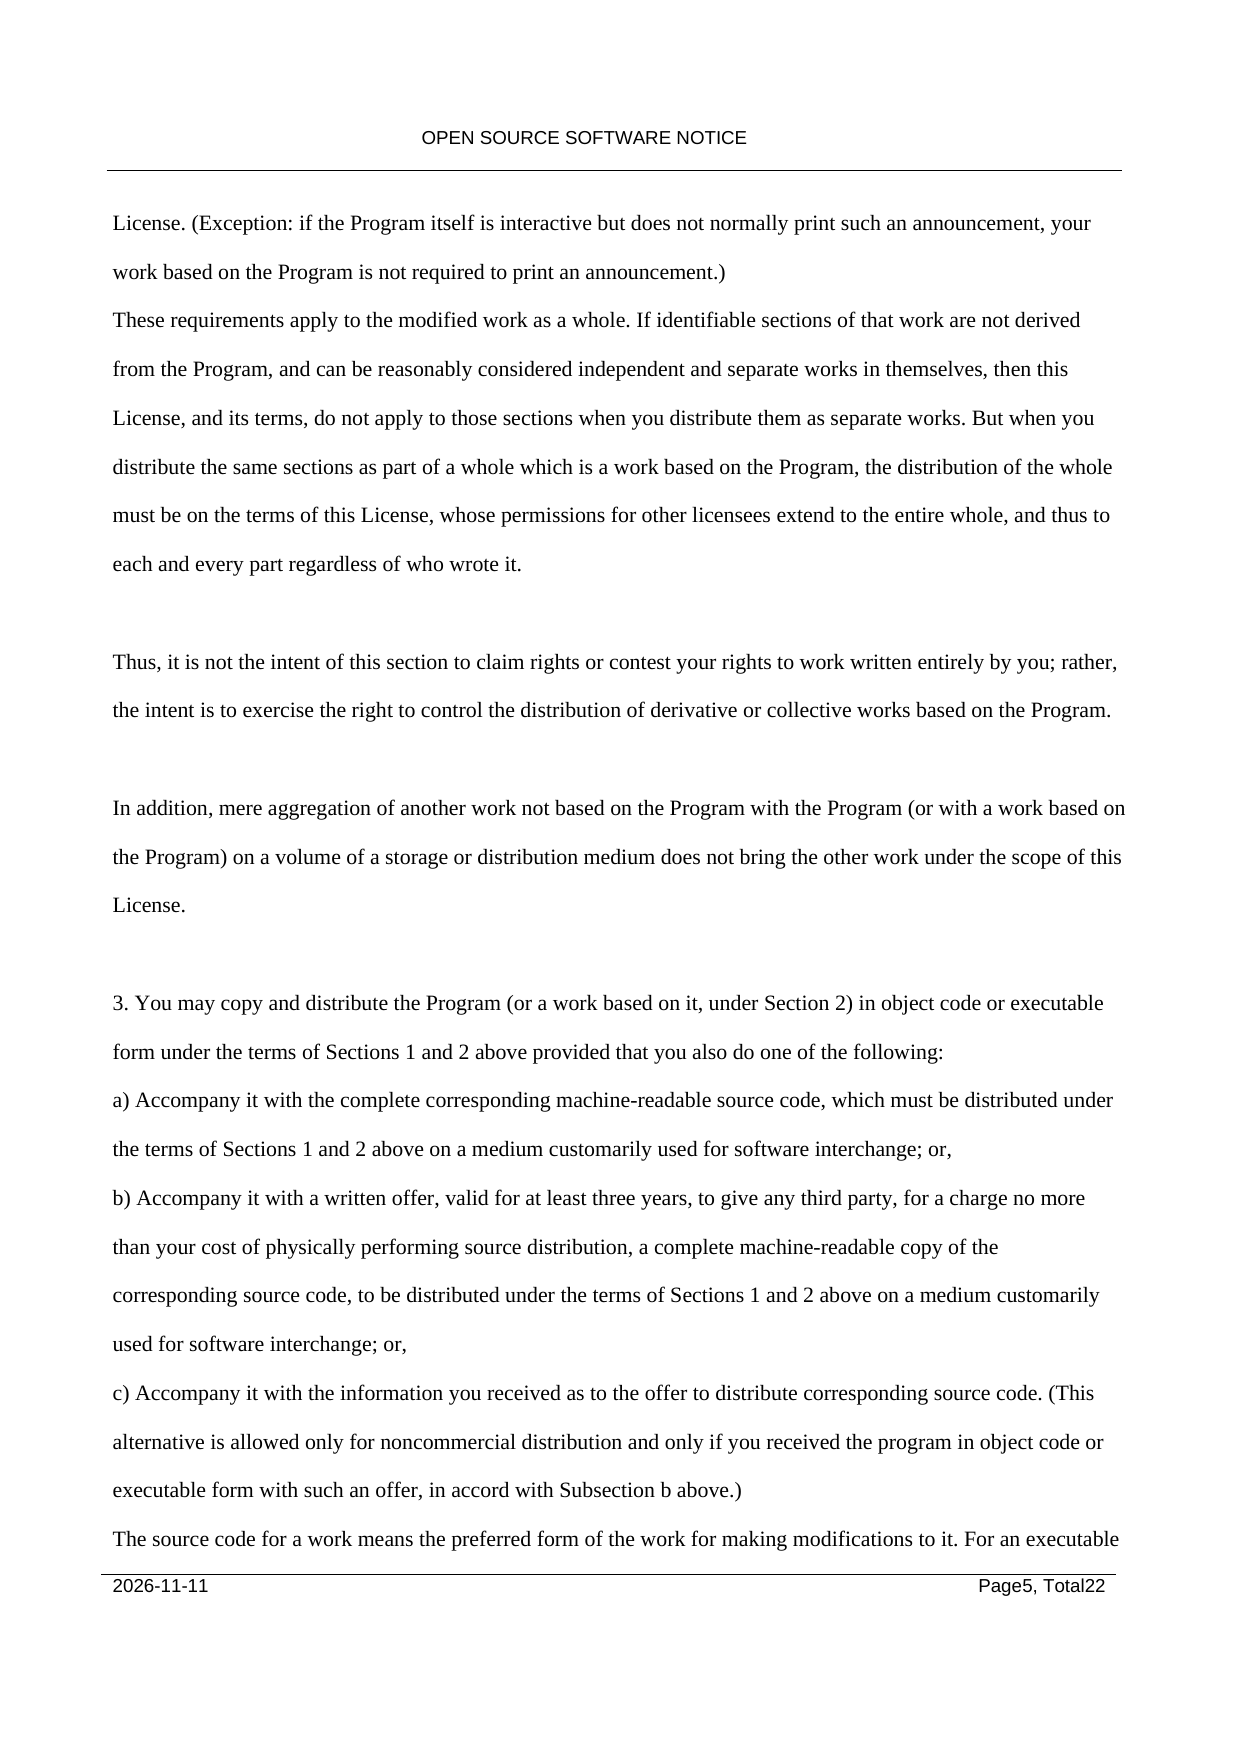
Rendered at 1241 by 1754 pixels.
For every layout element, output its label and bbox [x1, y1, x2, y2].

text [112, 206, 1128, 1555]
